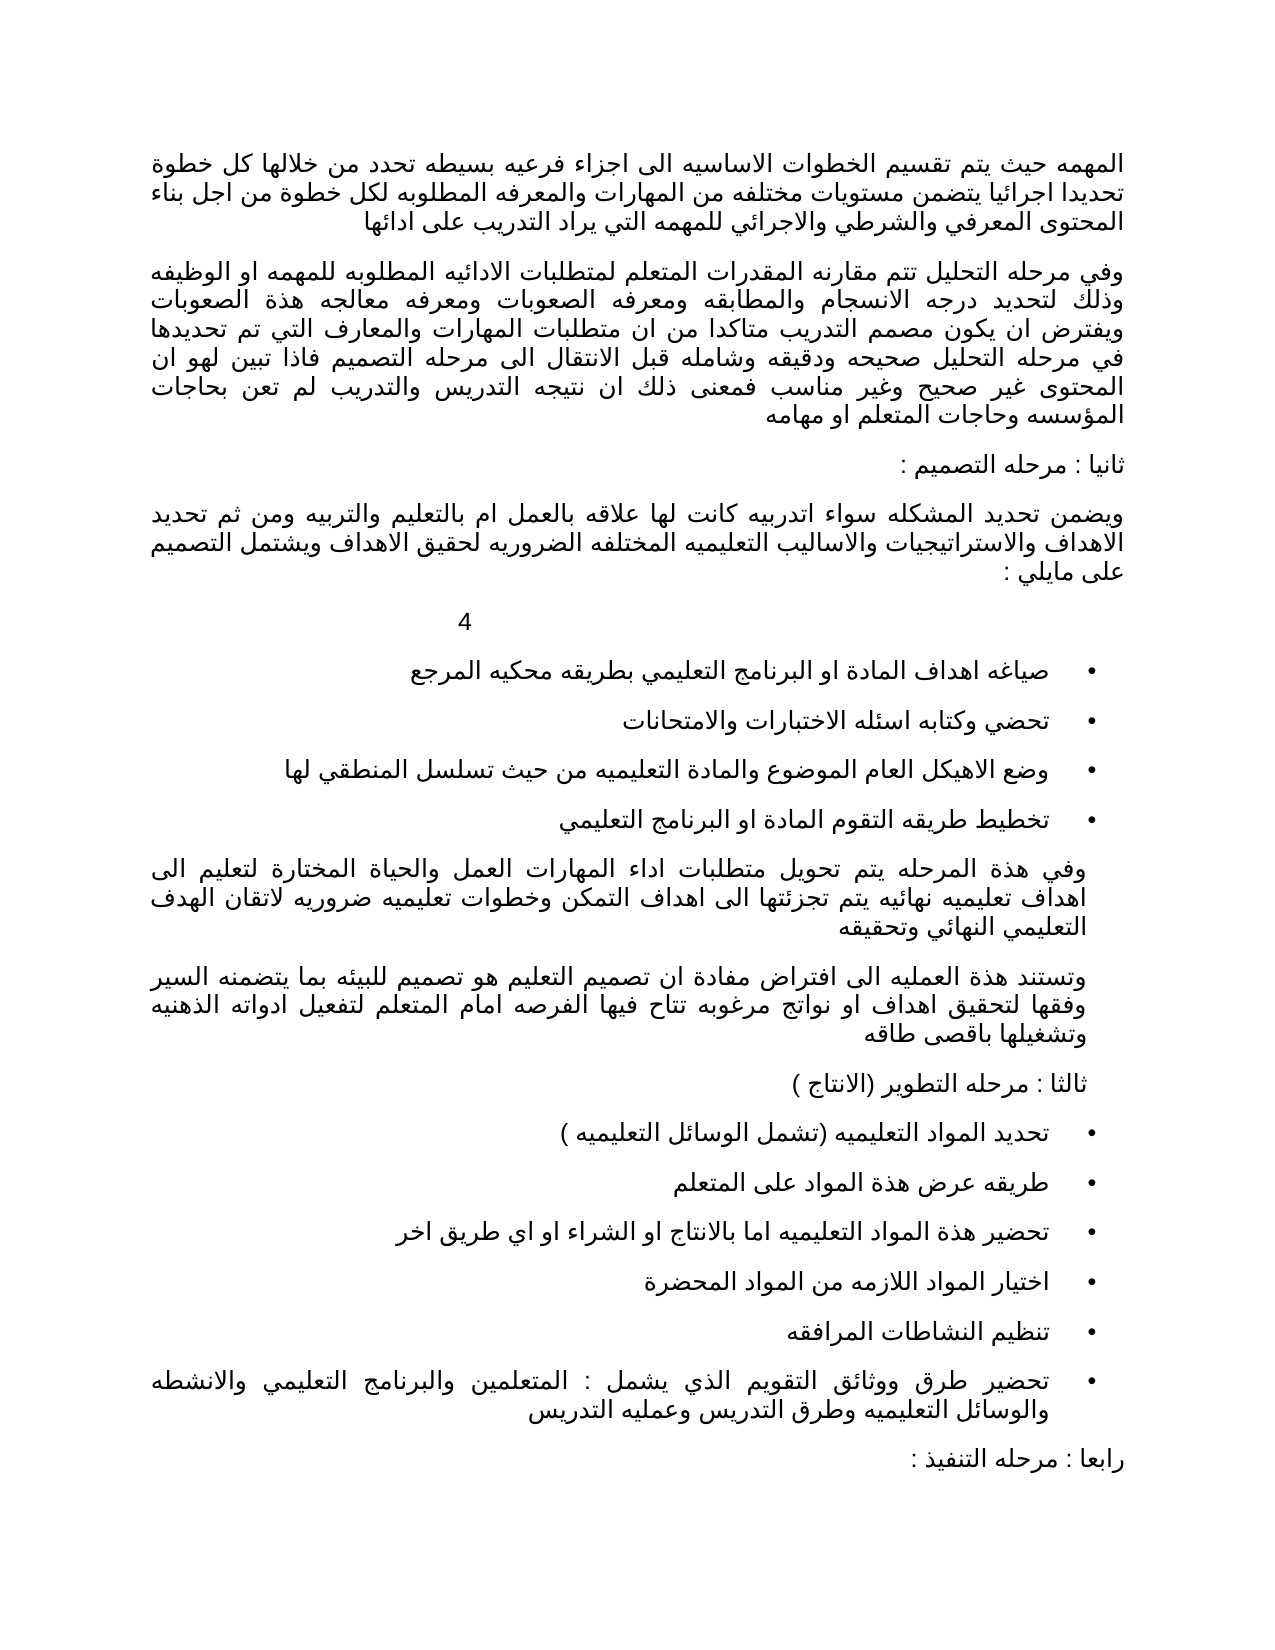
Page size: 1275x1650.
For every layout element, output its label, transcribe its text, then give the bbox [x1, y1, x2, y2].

text وتستند هذة العمليه الى افتراض مفادة ان تصميم التعليم هو تصميم للبيئه بما يتضمنه السير وفقها لتحقيق اهداف او نواتج مرغوبه تتاح فيها الفرصه امام المتعلم لتفعيل ادواته الذهنيه وتشغيلها باقصى طاقه [150, 962, 1087, 1048]
list تحضي وكتابه اسئله الاختبارات والامتحانات [150, 706, 1087, 735]
list صياغه اهداف المادة او البرنامج التعليمي بطريقه محكيه المرجع [150, 657, 1087, 685]
text وفي هذة المرحله يتم تحويل متطلبات اداء المهارات العمل والحياة المختارة لتعليم الى اهداف تعليميه نهائيه يتم تجزئتها الى اهداف التمكن وخطوات تعليميه ضروريه لاتقان الهدف التعليمي النهائي وتحقيقه [150, 855, 1087, 941]
text ثانيا : مرحله التصميم : [150, 450, 1125, 479]
text وفي مرحله التحليل تتم مقارنه المقدرات المتعلم لمتطلبات الادائيه المطلوبه للمهمه او الوظيفه وذلك لتحديد درجه الانسجام والمطابقه ومعرفه الصعوبات ومعرفه معالجه هذة الصعوبات ويفترض ان يكون مصمم التدريب متاكدا من ان متطلبات المهارات والمعارف التي تم تحديدها في مرحله التحليل صحيحه ودقيقه وشامله قبل الانتقال الى مرحله التصميم فاذا تبين لهو ان المحتوى غير صحيح وغير مناسب فمعنى ذلك ان نتيجه التدريس والتدريب لم تعن بحاجات المؤسسه وحاجات المتعلم او مهامه [150, 257, 1125, 429]
text رابعا : مرحله التنفيذ : [150, 1445, 1125, 1474]
list تحديد المواد التعليميه (تشمل الوسائل التعليميه ) [150, 1119, 1087, 1147]
list طريقه عرض هذة المواد على المتعلم [150, 1168, 1087, 1197]
text ويضمن تحديد المشكله سواء اتدربيه كانت لها علاقه بالعمل ام بالتعليم والتربيه ومن ثم تحديد الاهداف والاستراتيجيات والاساليب التعليميه المختلفه الضروريه لحقيق الاهداف ويشتمل التصميم على مايلي : [150, 500, 1125, 586]
list وضع الاهيكل العام الموضوع والمادة التعليميه من حيث تسلسل المنطقي لها [150, 756, 1087, 784]
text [150, 150, 1125, 236]
list تحضير طرق ووثائق التقويم الذي يشمل : المتعلمين والبرنامج التعليمي والانشطه والوسائل التعليميه وطرق التدريس وعمليه التدريس [150, 1367, 1087, 1424]
list تنظيم النشاطات المرافقه [150, 1317, 1087, 1346]
list تحضير هذة المواد التعليميه اما بالانتاج او الشراء او اي طريق اخر [150, 1218, 1087, 1247]
text ثالثا : مرحله التطوير (الانتاج ) [150, 1069, 1087, 1098]
list تخطيط طريقه التقوم المادة او البرنامج التعليمي [150, 805, 1087, 834]
list اختيار المواد اللازمه من المواد المحضرة [150, 1267, 1087, 1296]
text 4 [150, 607, 1125, 636]
